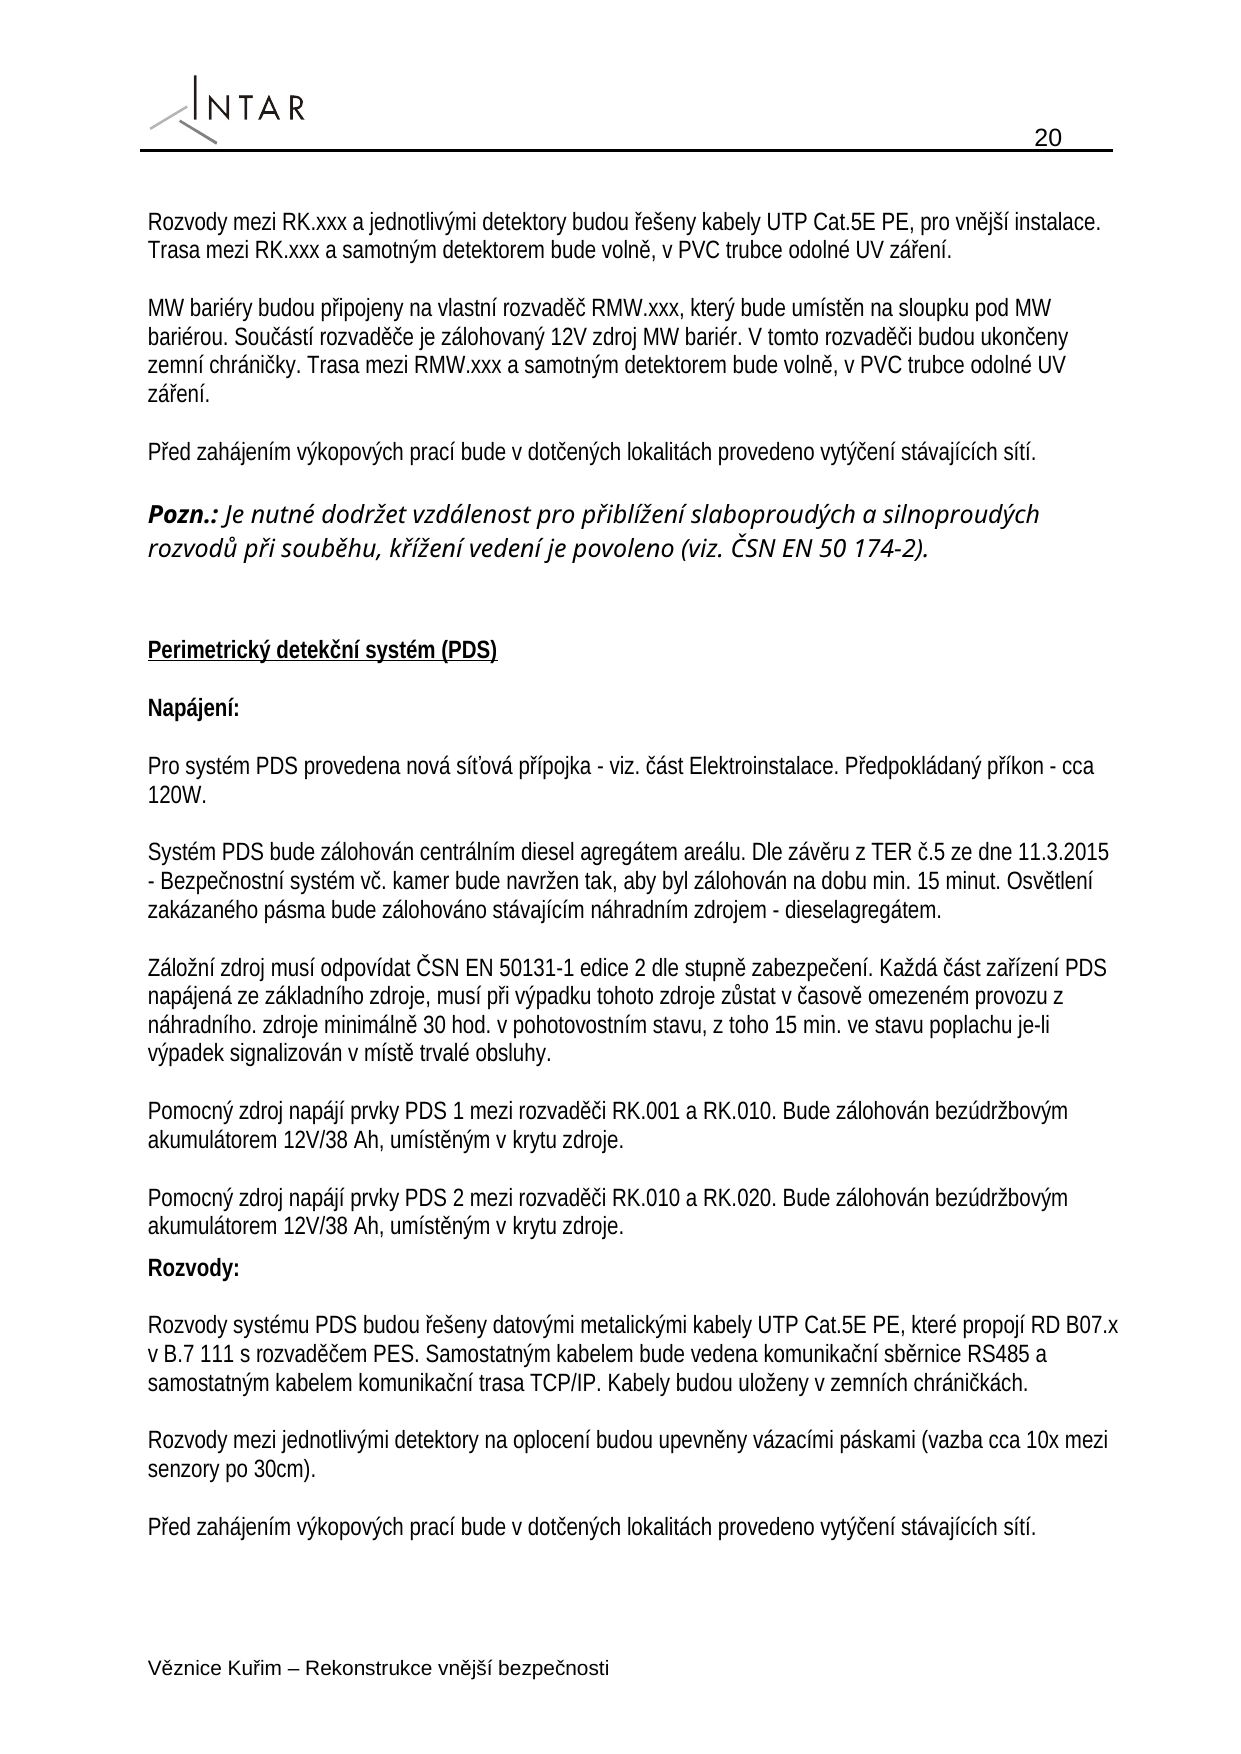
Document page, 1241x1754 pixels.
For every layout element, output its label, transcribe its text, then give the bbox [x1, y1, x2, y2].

text Před zahájením výkopových prací bude v dotčených lokalitách provedeno vytýčení stávajících sítí. [148, 1512, 1122, 1541]
text Rozvody: [148, 1252, 1122, 1281]
text Pomocný zdroj napájí prvky PDS 2 mezi rozvaděči RK.010 a RK.020. Bude zálohován bezúdržbovým akumulátorem 12V/38 Ah, umístěným v krytu zdroje. [148, 1183, 1122, 1240]
text Pomocný zdroj napájí prvky PDS 1 mezi rozvaděči RK.001 a RK.010. Bude zálohován bezúdržbovým akumulátorem 12V/38 Ah, umístěným v krytu zdroje. [148, 1096, 1122, 1153]
text Napájení: [148, 693, 1122, 722]
text Rozvody mezi jednotlivými detektory na oplocení budou upevněny vázacími páskami (vazba cca 10x mezi senzory po 30cm). [148, 1425, 1122, 1483]
text Rozvody systému PDS budou řešeny datovými metalickými kabely UTP Cat.5E PE, které propojí RD B07.x v B.7 111 s rozvaděčem PES. Samostatným kabelem bude vedena komunikační sběrnice RS485 a samostatným kabelem komunikační trasa TCP/IP. Kabely budou uloženy v zemních chráničkách. [148, 1310, 1122, 1396]
text Před zahájením výkopových prací bude v dotčených lokalitách provedeno vytýčení stávajících sítí. [148, 437, 1122, 466]
text Pro systém PDS provedena nová síťová přípojka - viz. část Elektroinstalace. Předpokládaný příkon - cca 120W. [148, 751, 1122, 808]
text MW bariéry budou připojeny na vlastní rozvaděč RMW.xxx, který bude umístěn na sloupku pod MW bariérou. Součástí rozvaděče je zálohovaný 12V zdroj MW bariér. V tomto rozvaděči budou ukončeny zemní chráničky. Trasa mezi RMW.xxx a samotným detektorem bude volně, v PVC trubce odolné UV záření. [148, 293, 1122, 408]
text Perimetrický detekční systém (PDS) [148, 635, 1122, 664]
text Systém PDS bude zálohován centrálním diesel agregátem areálu. Dle závěru z TER č.5 ze dne 11.3.2015 - Bezpečnostní systém vč. kamer bude navržen tak, aby byl zálohován na dobu min. 15 minut. Osvětlení zakázaného pásma bude zálohováno stávajícím náhradním zdrojem - dieselagregátem. [148, 837, 1122, 923]
text Pozn.: Je nutné dodržet vzdálenost pro přiblížení slaboproudých a silnoproudých rozvodů při souběhu, křížení vedení je povoleno (viz. ČSN EN 50 174-2). [148, 497, 1122, 565]
text Rozvody mezi RK.xxx a jednotlivými detektory budou řešeny kabely UTP Cat.5E PE, pro vnější instalace. Trasa mezi RK.xxx a samotným detektorem bude volně, v PVC trubce odolné UV záření. [148, 207, 1122, 264]
text Záložní zdroj musí odpovídat ČSN EN 50131-1 edice 2 dle stupně zabezpečení. Každá část zařízení PDS napájená ze základního zdroje, musí při výpadku tohoto zdroje zůstat v časově omezeném provozu z náhradního. zdroje minimálně 30 hod. v pohotovostním stavu, z toho 15 min. ve stavu poplachu je-li výpadek signalizován v místě trvalé obsluhy. [148, 952, 1122, 1067]
